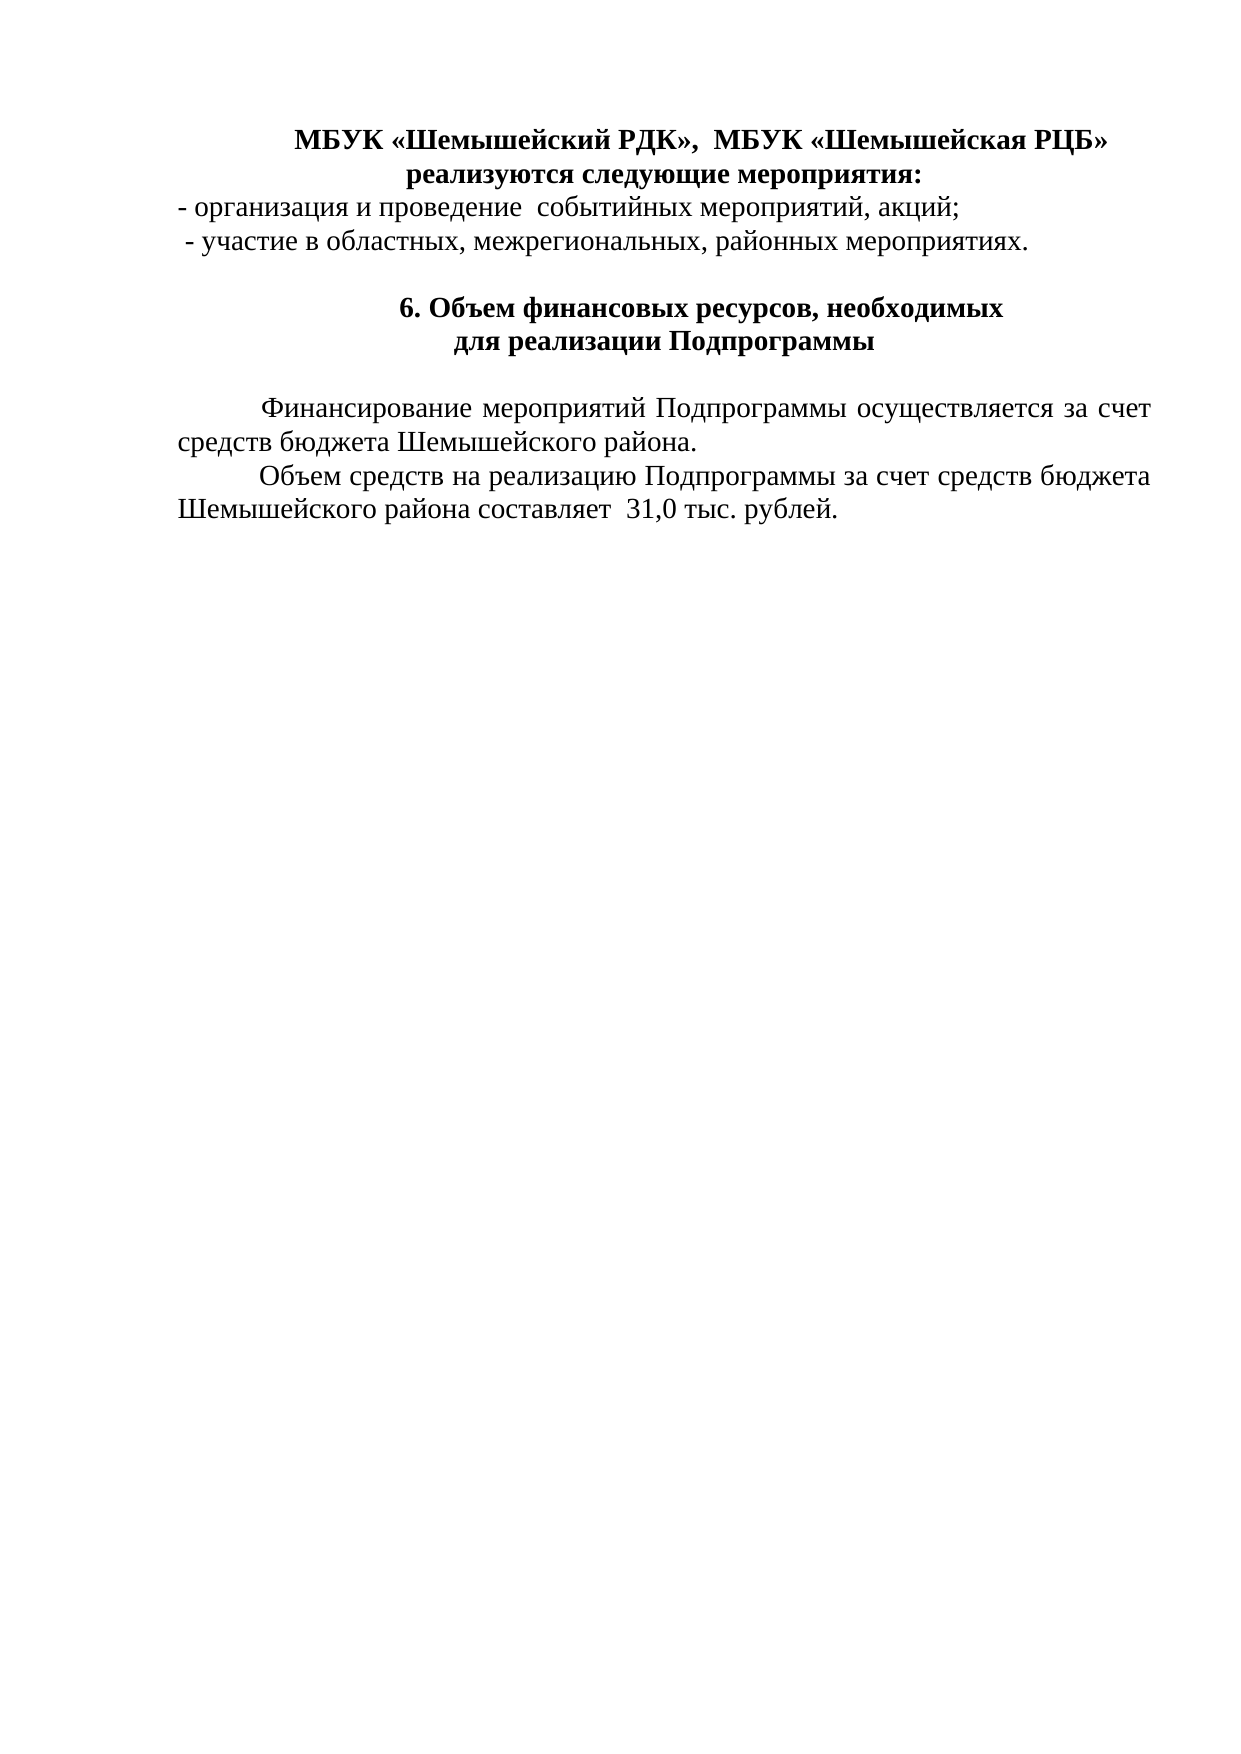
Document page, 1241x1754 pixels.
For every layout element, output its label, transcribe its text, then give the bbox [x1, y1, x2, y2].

text Объем средств на реализацию Подпрограммы за счет средств бюджета Шемышейского района составляет 31,0 тыс. рублей. [177, 458, 1152, 525]
text Финансирование мероприятий Подпрограммы осуществляется за счет средств бюджета Шемышейского района. [177, 391, 1152, 458]
text - организация и проведение событийных мероприятий, акций; [177, 189, 1152, 223]
text для реализации Подпрограммы [177, 323, 1152, 357]
text 6. Объем финансовых ресурсов, необходимых [177, 290, 1152, 323]
text МБУК «Шемышейский РДК», МБУК «Шемышейская РЦБ» реализуются следующие мероприятия: [177, 122, 1152, 189]
text - участие в областных, межрегиональных, районных мероприятиях. [177, 223, 1152, 256]
